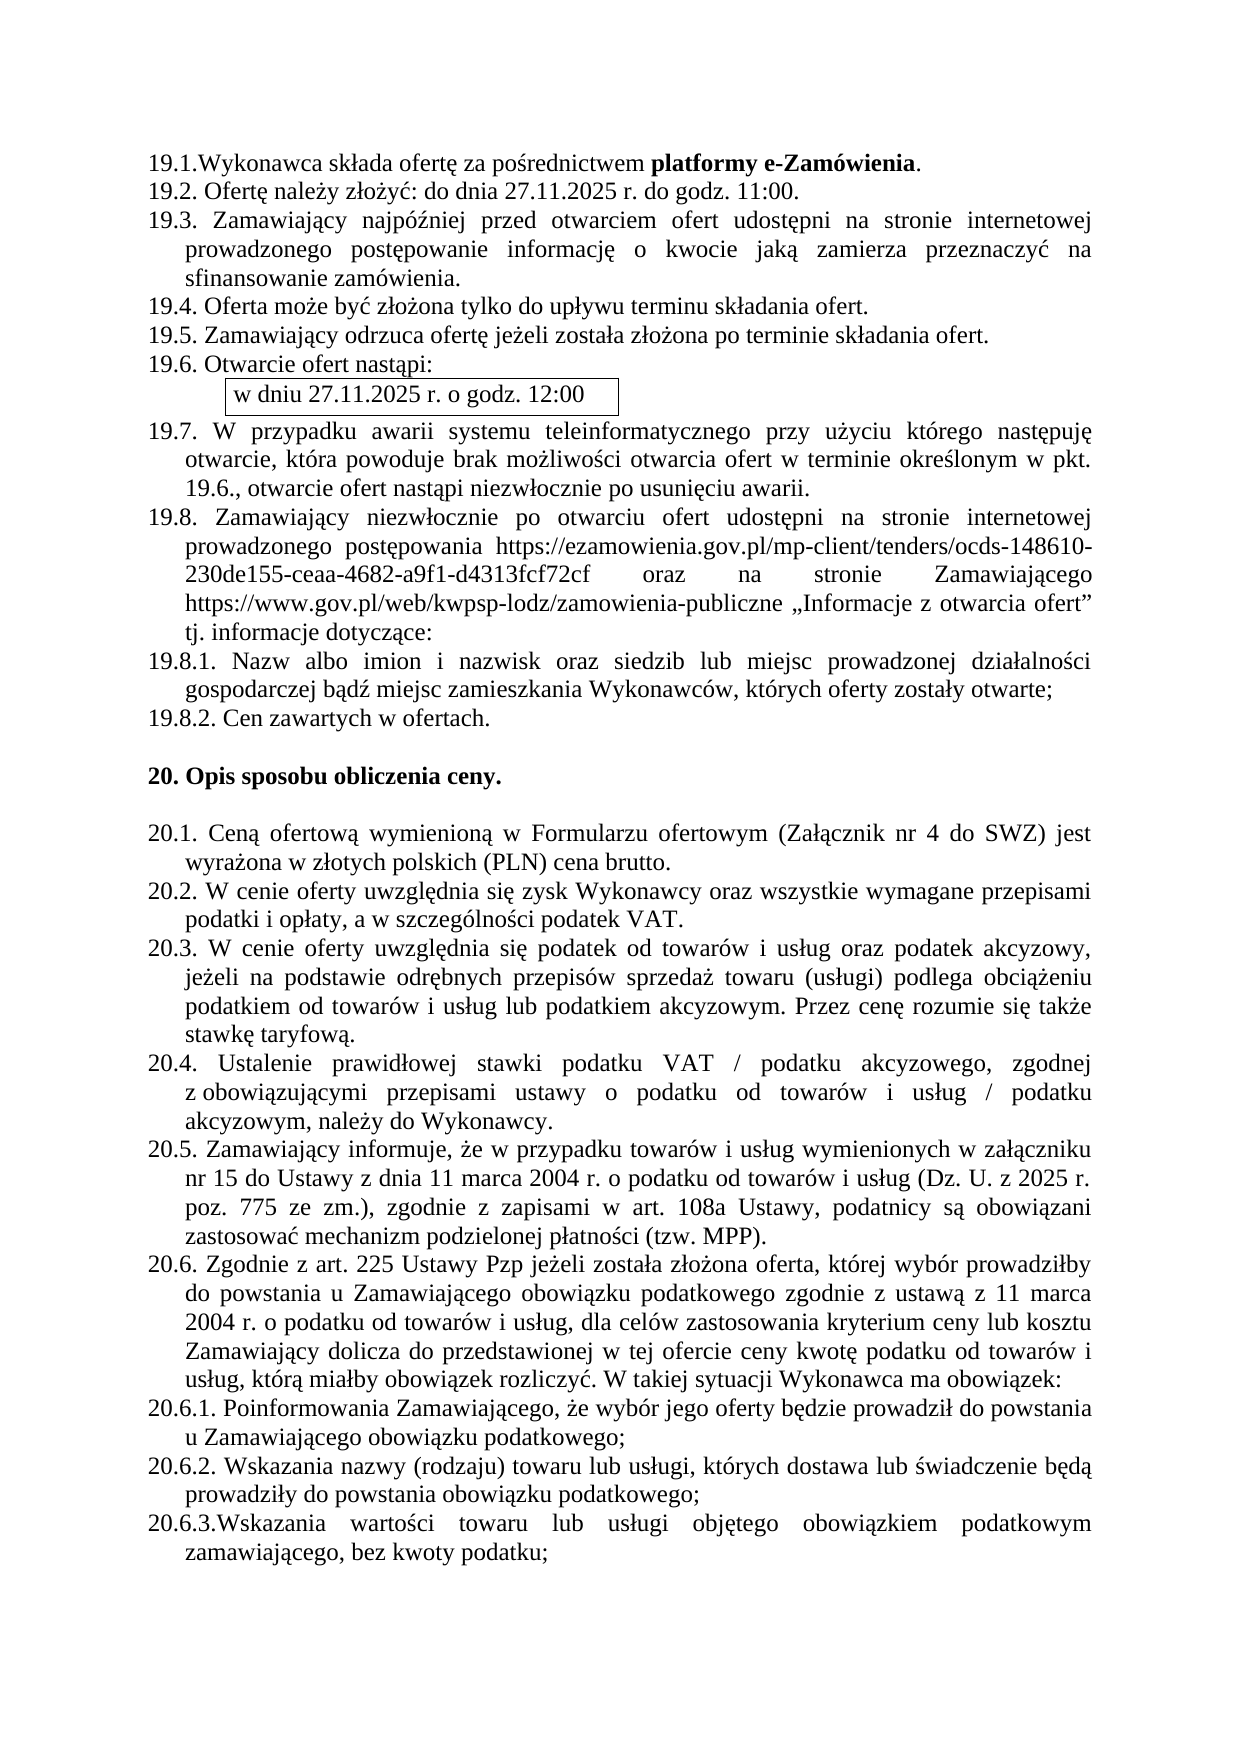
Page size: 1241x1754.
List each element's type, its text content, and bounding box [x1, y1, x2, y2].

text 20.6.3.Wskazania wartości towaru lub usługi objętego obowiązkiem podatkowym zamawiającego, bez kwoty podatku; [148, 1508, 1093, 1566]
text 20.4. Ustalenie prawidłowej stawki podatku VAT / podatku akcyzowego, zgodnej z obowiązującymi przepisami ustawy o podatku od towarów i usług / podatku akcyzowym, należy do Wykonawcy. [148, 1048, 1093, 1134]
text 19.1.Wykonawca składa ofertę za pośrednictwem platformy e-Zamówienia. [148, 148, 1093, 176]
text 20.2. W cenie oferty uwzględnia się zysk Wykonawcy oraz wszystkie wymagane przepisami podatki i opłaty, a w szczególności podatek VAT. [148, 876, 1093, 933]
text 19.2. Ofertę należy złożyć: do dnia 27.11.2025 r. do godz. 11:00. [148, 176, 1093, 205]
text 20.6.1. Poinformowania Zamawiającego, że wybór jego oferty będzie prowadził do powstania u Zamawiającego obowiązku podatkowego; [148, 1393, 1093, 1451]
text 19.4. Oferta może być złożona tylko do upływu terminu składania ofert. [148, 291, 1093, 320]
text 19.7. W przypadku awarii systemu teleinformatycznego przy użyciu którego następuję otwarcie, która powoduje brak możliwości otwarcia ofert w terminie określonym w pkt. 19.6., otwarcie ofert nastąpi niezwłocznie po usunięciu awarii. [148, 416, 1093, 502]
text 20.6.2. Wskazania nazwy (rodzaju) towaru lub usługi, których dostawa lub świadczenie będą prowadziły do powstania obowiązku podatkowego; [148, 1451, 1093, 1508]
text 20.6. Zgodnie z art. 225 Ustawy Pzp jeżeli została złożona oferta, której wybór prowadziłby do powstania u Zamawiającego obowiązku podatkowego zgodnie z ustawą z 11 marca 2004 r. o podatku od towarów i usług, dla celów zastosowania kryterium ceny lub kosztu Zamawiający dolicza do przedstawionej w tej ofercie ceny kwotę podatku od towarów i usług, którą miałby obowiązek rozliczyć. W takiej sytuacji Wykonawca ma obowiązek: [148, 1249, 1093, 1393]
text 19.3. Zamawiający najpóźniej przed otwarciem ofert udostępni na stronie internetowej prowadzonego postępowanie informację o kwocie jaką zamierza przeznaczyć na sfinansowanie zamówienia. [148, 205, 1093, 291]
text 19.8.1. Nazw albo imion i nazwisk oraz siedzib lub miejsc prowadzonej działalności gospodarczej bądź miejsc zamieszkania Wykonawców, których oferty zostały otwarte; [148, 646, 1093, 703]
text 19.6. Otwarcie ofert nastąpi: [148, 349, 1093, 378]
table_header w dniu 27.11.2025 r. o godz. 12:00 [226, 379, 618, 415]
text 20.1. Ceną ofertową wymienioną w Formularzu ofertowym (Załącznik nr 4 do SWZ) jest wyrażona w złotych polskich (PLN) cena brutto. [148, 818, 1093, 876]
text 20. Opis sposobu obliczenia ceny. [148, 761, 1093, 789]
text 19.8.2. Cen zawartych w ofertach. [148, 703, 1093, 732]
text 19.8. Zamawiający niezwłocznie po otwarciu ofert udostępni na stronie internetowej prowadzonego postępowania https://ezamowienia.gov.pl/mp-client/tenders/ocds-148610-230de155-ceaa-4682-a9f1-d4313fcf72cf oraz na stronie Zamawiającego https://www.gov.pl/web/kwpsp-lodz/zamowienia-publiczne „Informacje z otwarcia ofert” tj. informacje dotyczące: [148, 502, 1093, 646]
text 20.3. W cenie oferty uwzględnia się podatek od towarów i usług oraz podatek akcyzowy, jeżeli na podstawie odrębnych przepisów sprzedaż towaru (usługi) podlega obciążeniu podatkiem od towarów i usług lub podatkiem akcyzowym. Przez cenę rozumie się także stawkę taryfową. [148, 933, 1093, 1048]
text 19.5. Zamawiający odrzuca ofertę jeżeli została złożona po terminie składania ofert. [148, 320, 1093, 349]
text 20.5. Zamawiający informuje, że w przypadku towarów i usług wymienionych w załączniku nr 15 do Ustawy z dnia 11 marca 2004 r. o podatku od towarów i usług (Dz. U. z 2025 r. poz. 775 ze zm.), zgodnie z zapisami w art. 108a Ustawy, podatnicy są obowiązani zastosować mechanizm podzielonej płatności (tzw. MPP). [148, 1134, 1093, 1249]
